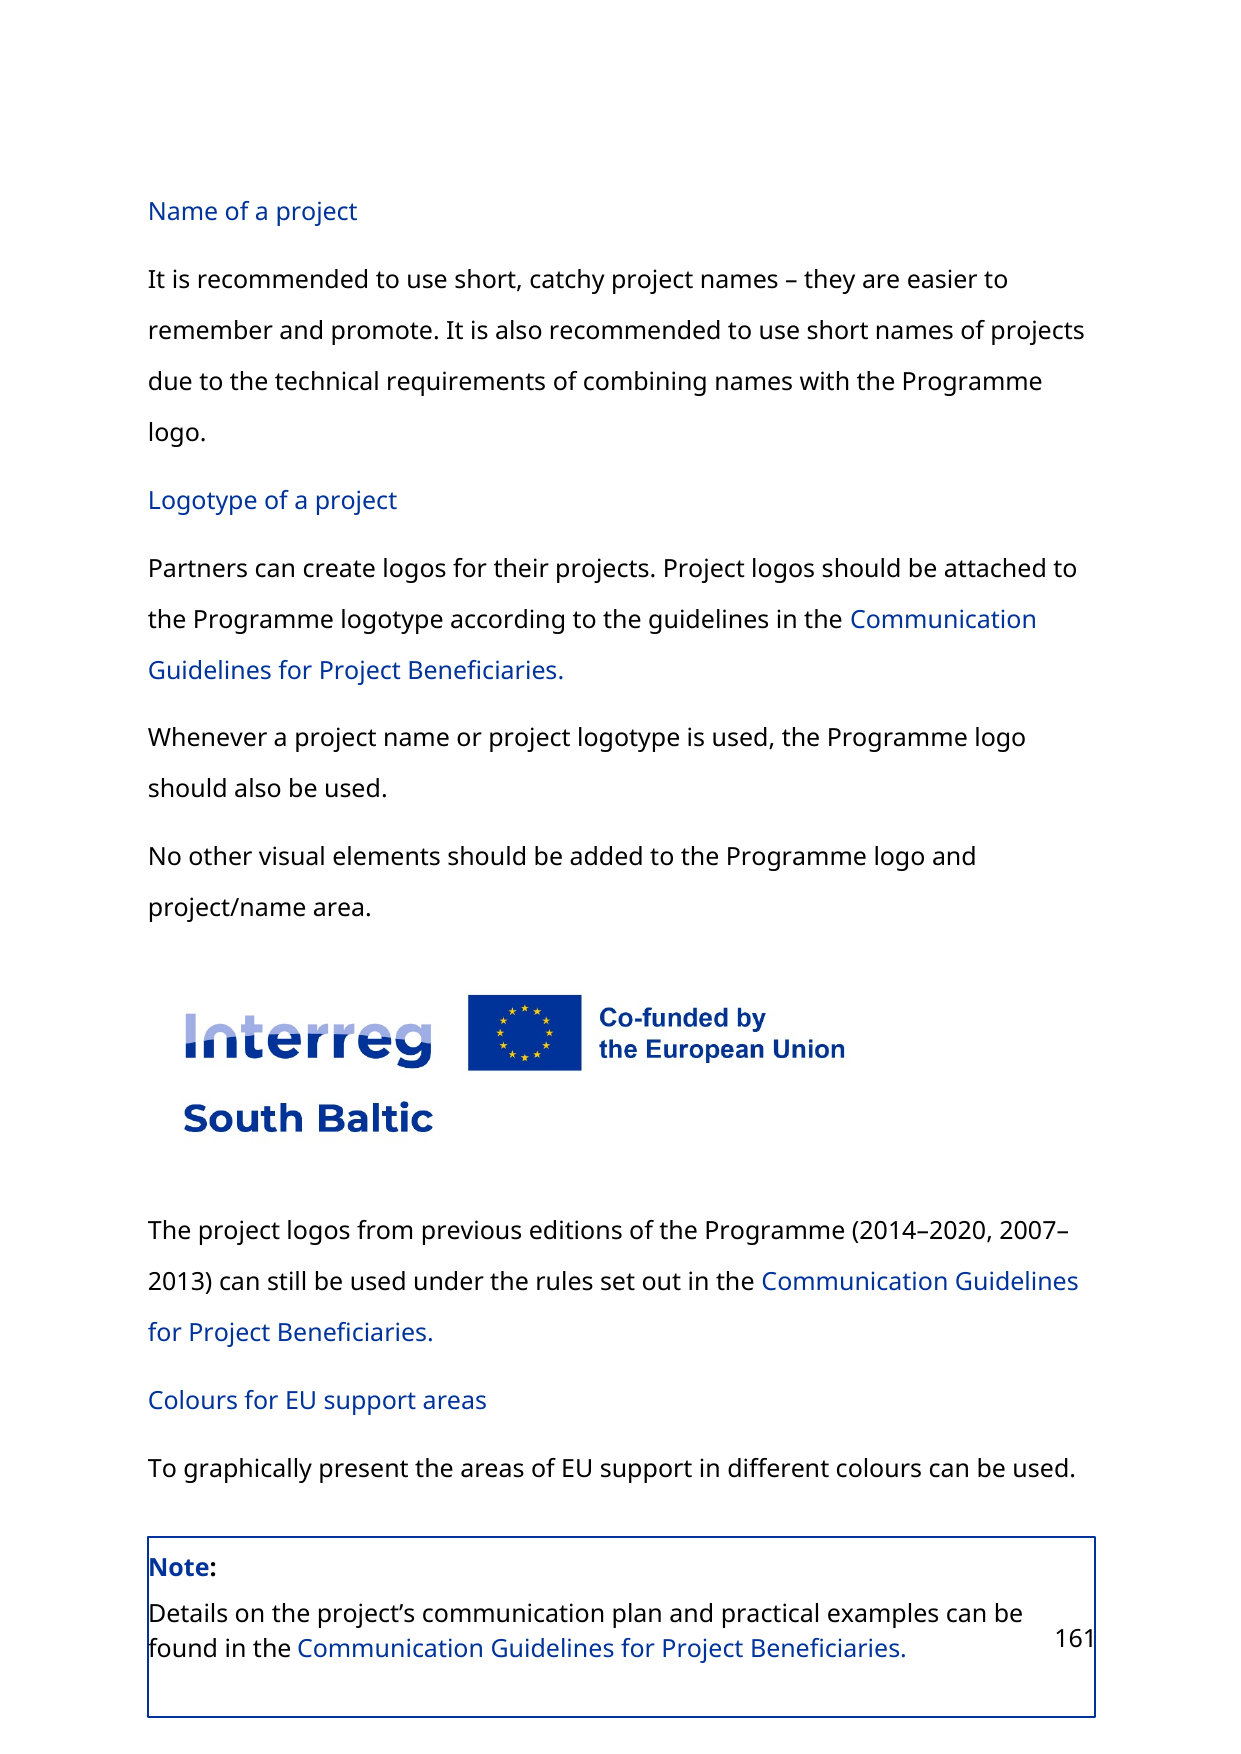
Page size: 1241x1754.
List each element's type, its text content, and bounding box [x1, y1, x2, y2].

text The project logos from previous editions of the Programme (2014–2020, 2007–2013) can still be used under the rules set out in the Communication Guidelines for Project Beneficiaries. [148, 1213, 1097, 1349]
text Whenever a project name or project logotype is used, the Programme logo should also be used. [148, 720, 1097, 805]
text To graphically present the areas of EU support in different colours can be used. [148, 1451, 1097, 1484]
text Colours for EU support areas [148, 1383, 1097, 1417]
text It is recommended to use short, catchy project names – they are easier to remember and promote. It is also recommended to use short names of projects due to the technical requirements of combining names with the Programme logo. [148, 262, 1097, 449]
text No other visual elements should be added to the Programme logo and project/name area. [148, 839, 1097, 924]
text Name of a project [148, 194, 1097, 228]
text Logotype of a project [148, 482, 1097, 517]
picture [147, 957, 883, 1180]
text Partners can create logos for their projects. Project logos should be attached to the Programme logotype according to the guidelines in the Communication Guidelines for Project Beneficiaries. [148, 550, 1097, 686]
